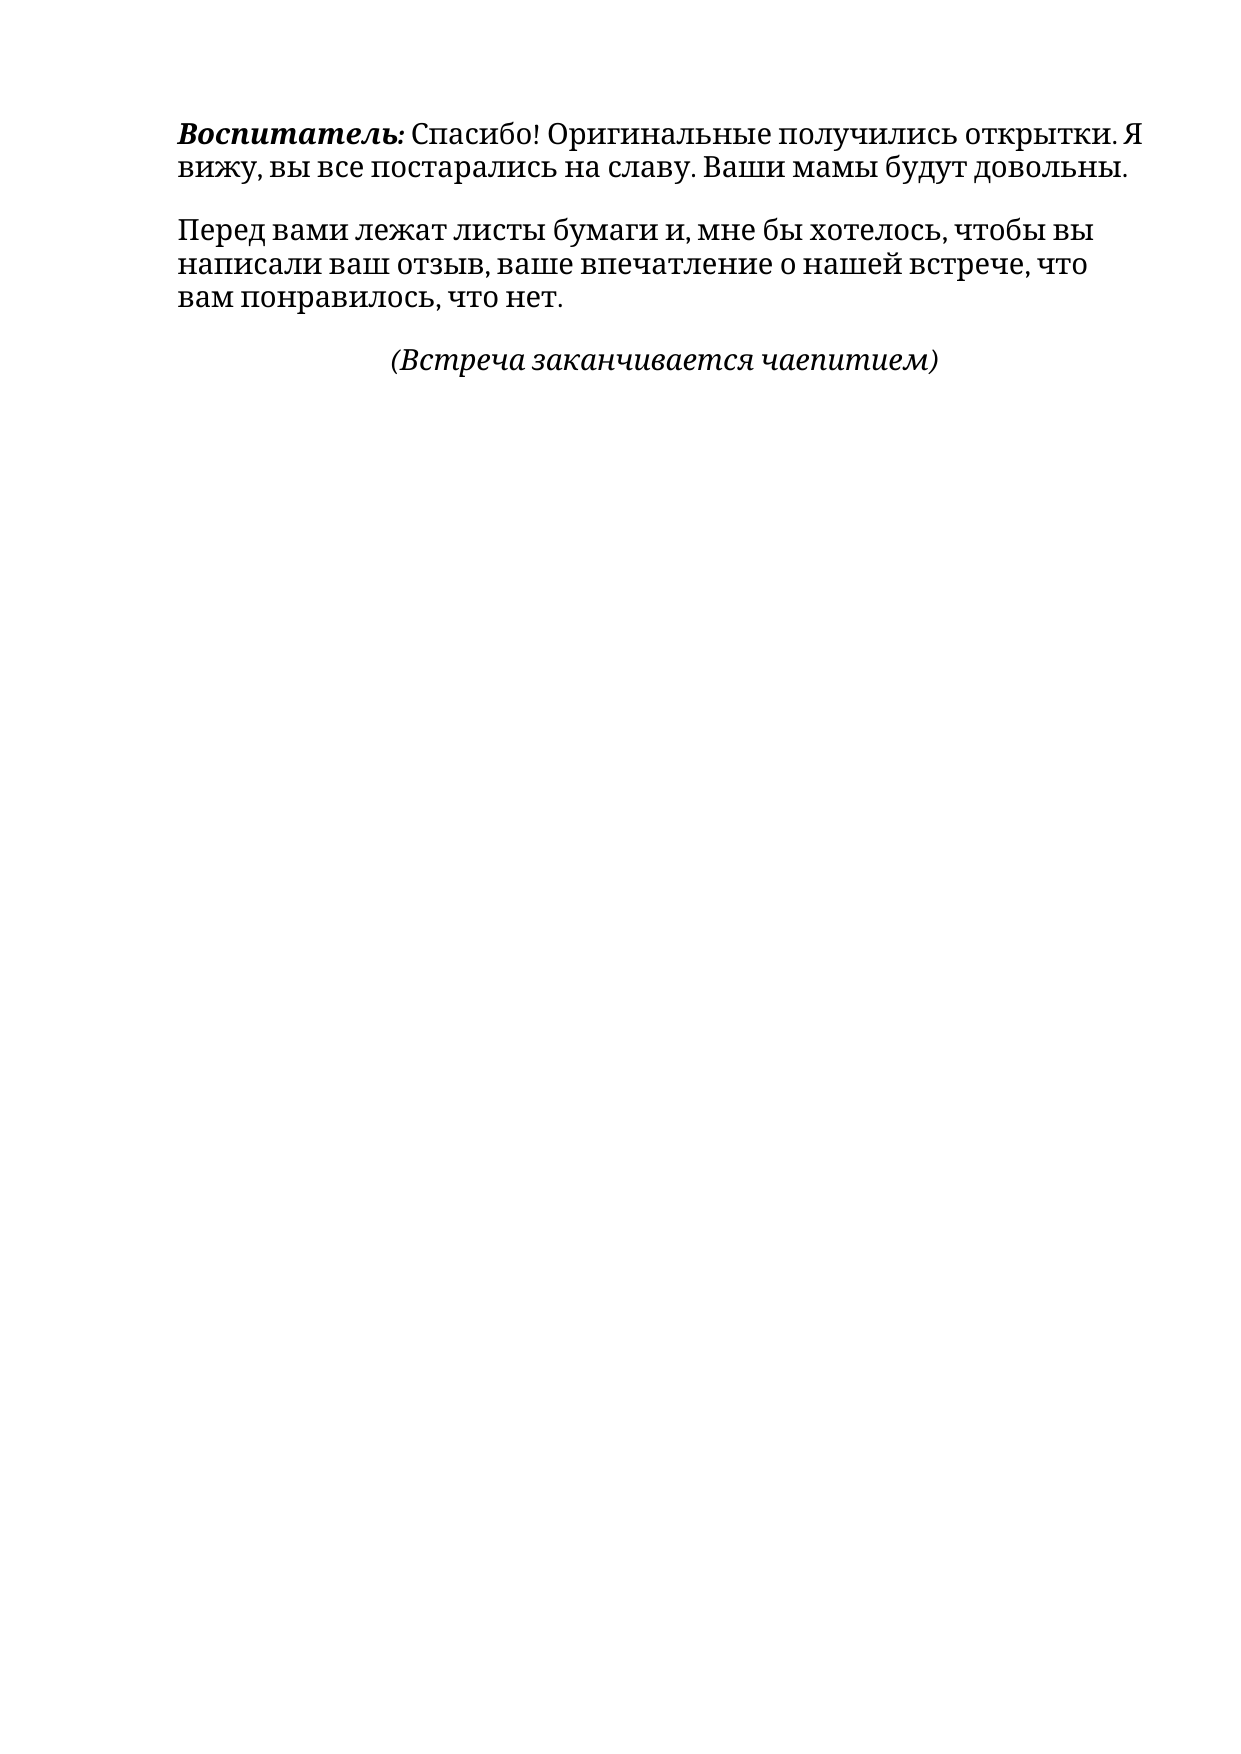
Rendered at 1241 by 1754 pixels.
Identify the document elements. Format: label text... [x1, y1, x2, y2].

text (Встреча заканчивается чаепитием) [177, 344, 1152, 378]
text Воспитатель: Спасибо! Оригинальные получились открытки. Я вижу, вы все постарались на славу. Ваши мамы будут довольны. [177, 118, 1152, 185]
text Перед вами лежат листы бумаги и, мне бы хотелось, чтобы вы написали ваш отзыв, ваше впечатление о нашей встрече, что вам понравилось, что нет. [177, 214, 1152, 315]
